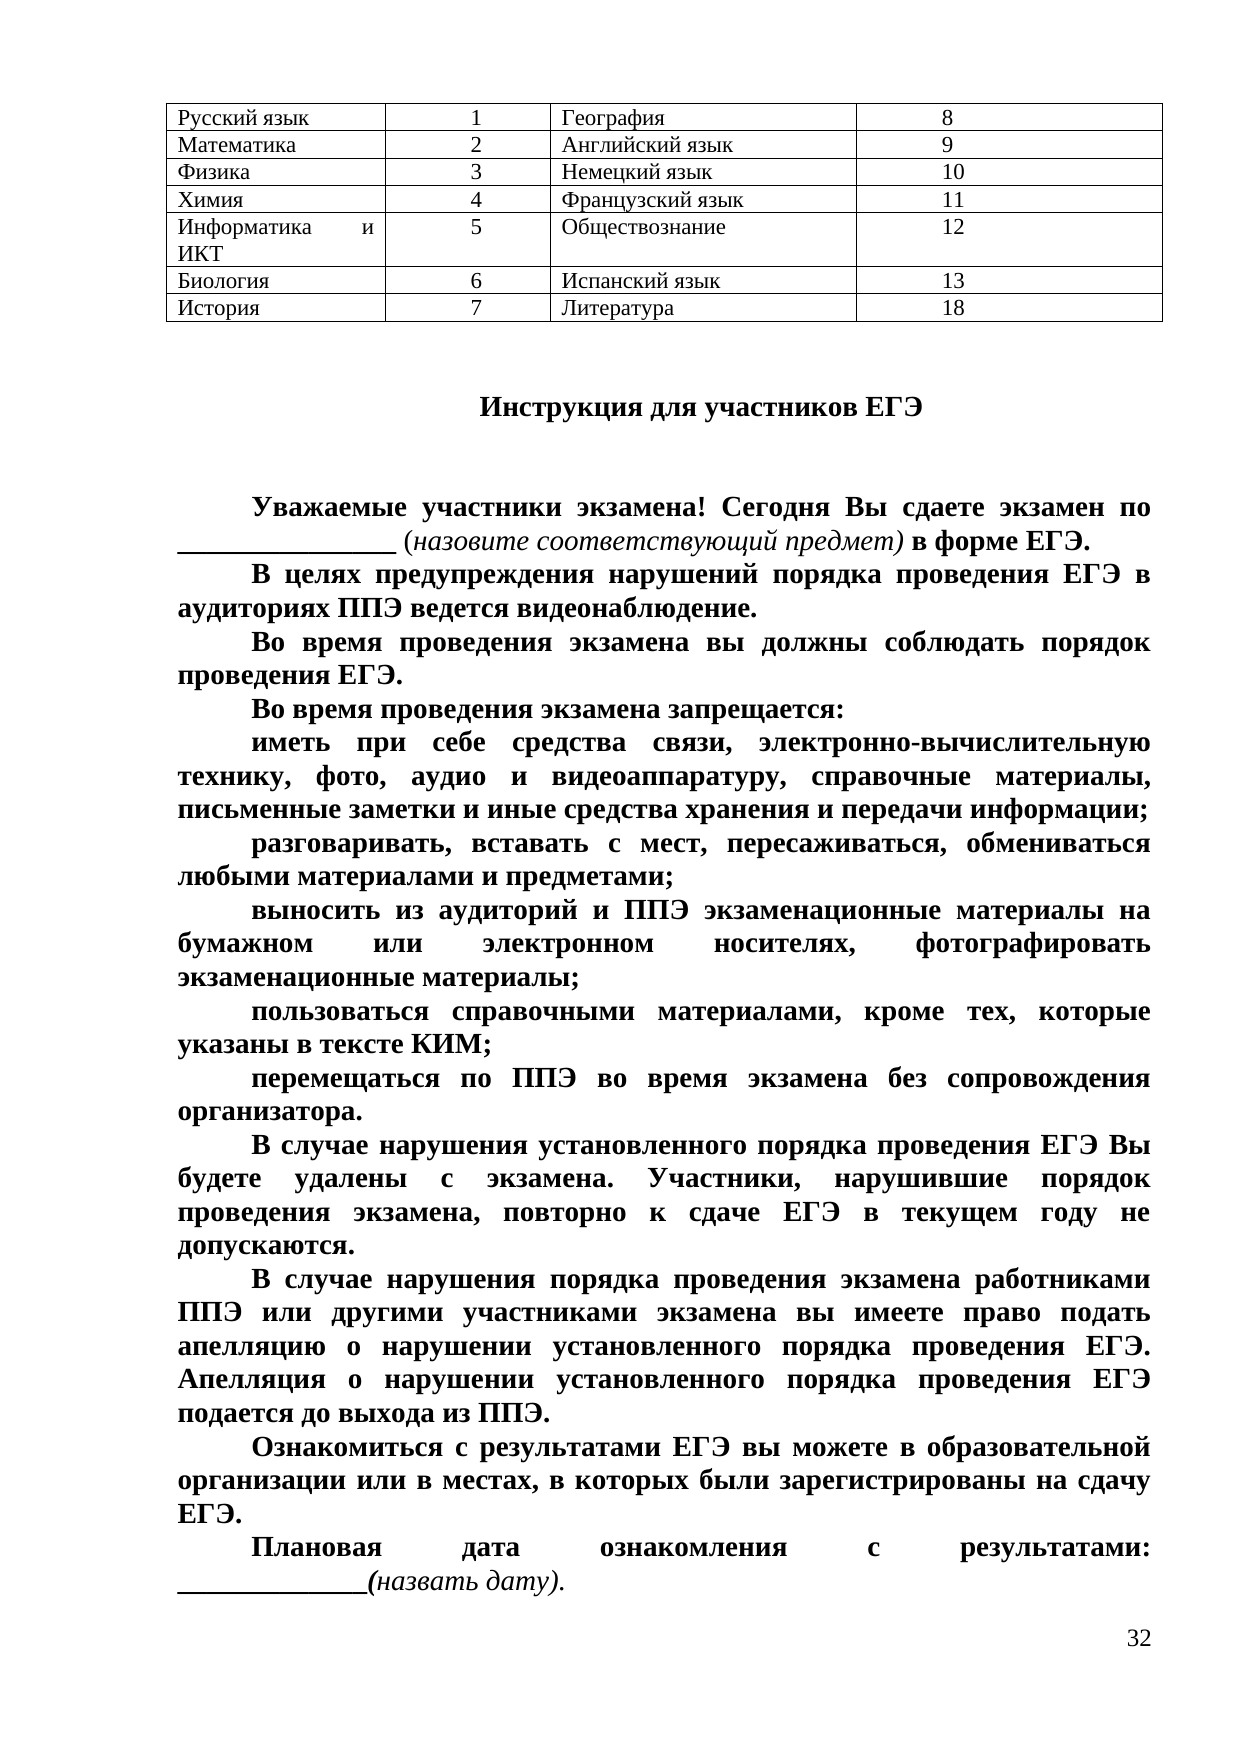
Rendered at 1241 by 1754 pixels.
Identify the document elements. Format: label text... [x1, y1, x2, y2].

table_cell 10 [857, 159, 1162, 185]
text В случае нарушения порядка проведения экзамена работниками ППЭ или другими участниками экзамена вы имеете право подать апелляцию о нарушении установленного порядка проведения ЕГЭ. Апелляция о нарушении установленного порядка проведения ЕГЭ подается до выхода из ППЭ. [177, 1261, 1152, 1429]
table_cell 2 [386, 131, 550, 157]
text Ознакомиться с результатами ЕГЭ вы можете в образовательной организации или в местах, в которых были зарегистрированы на сдачу ЕГЭ. [177, 1429, 1152, 1529]
table_cell 6 [386, 267, 550, 293]
text иметь при себе средства связи, электронно-вычислительную технику, фото, аудио и видеоаппаратуру, справочные материалы, письменные заметки и иные средства хранения и передачи информации; [177, 724, 1152, 825]
table_cell Немецкий язык [551, 159, 856, 185]
table_cell 7 [386, 294, 550, 321]
text пользоваться справочными материалами, кроме тех, которые указаны в тексте КИМ; [177, 993, 1152, 1060]
text Инструкция для участников ЕГЭ [177, 389, 1152, 422]
text Уважаемые участники экзамена! Сегодня Вы сдаете экзамен по _______________ (назовите соответствующий предмет) в форме ЕГЭ. [177, 489, 1152, 557]
text В целях предупреждения нарушений порядка проведения ЕГЭ в аудиториях ППЭ ведется видеонаблюдение. [177, 557, 1152, 624]
table_cell 1 [386, 104, 550, 130]
table_cell Химия [167, 186, 385, 212]
table_cell 5 [386, 213, 550, 266]
table_cell Русский язык [167, 104, 385, 130]
text разговаривать, вставать с мест, пересаживаться, обмениваться любыми материалами и предметами; [177, 825, 1152, 892]
table_cell 12 [857, 213, 1162, 266]
table_cell Математика [167, 131, 385, 157]
table_cell 8 [857, 104, 1162, 130]
table_cell Обществознание [551, 213, 856, 266]
text Во время проведения экзамена вы должны соблюдать порядок проведения ЕГЭ. [177, 624, 1152, 691]
table_cell Английский язык [551, 131, 856, 157]
table_cell 9 [857, 131, 1162, 157]
table_cell Информатика и ИКТ [167, 213, 385, 266]
table_cell История [167, 294, 385, 321]
text перемещаться по ППЭ во время экзамена без сопровождения организатора. [177, 1060, 1152, 1127]
text выносить из аудиторий и ППЭ экзаменационные материалы на бумажном или электронном носителях, фотографировать экзаменационные материалы; [177, 892, 1152, 993]
table_cell 13 [857, 267, 1162, 293]
text Во время проведения экзамена запрещается: [177, 691, 1152, 724]
table_cell 18 [857, 294, 1162, 321]
table_cell Литература [551, 294, 856, 321]
table_cell 3 [386, 159, 550, 185]
table_cell Биология [167, 267, 385, 293]
table_cell Испанский язык [551, 267, 856, 293]
text Плановая дата ознакомления с результатами: _____________(назвать дату). [177, 1529, 1152, 1596]
table_cell 4 [386, 186, 550, 212]
text В случае нарушения установленного порядка проведения ЕГЭ Вы будете удалены с экзамена. Участники, нарушившие порядок проведения экзамена, повторно к сдаче ЕГЭ в текущем году не допускаются. [177, 1127, 1152, 1261]
table_cell География [551, 104, 856, 130]
table_cell Французский язык [551, 186, 856, 212]
table_cell 11 [857, 186, 1162, 212]
table_cell Физика [167, 159, 385, 185]
